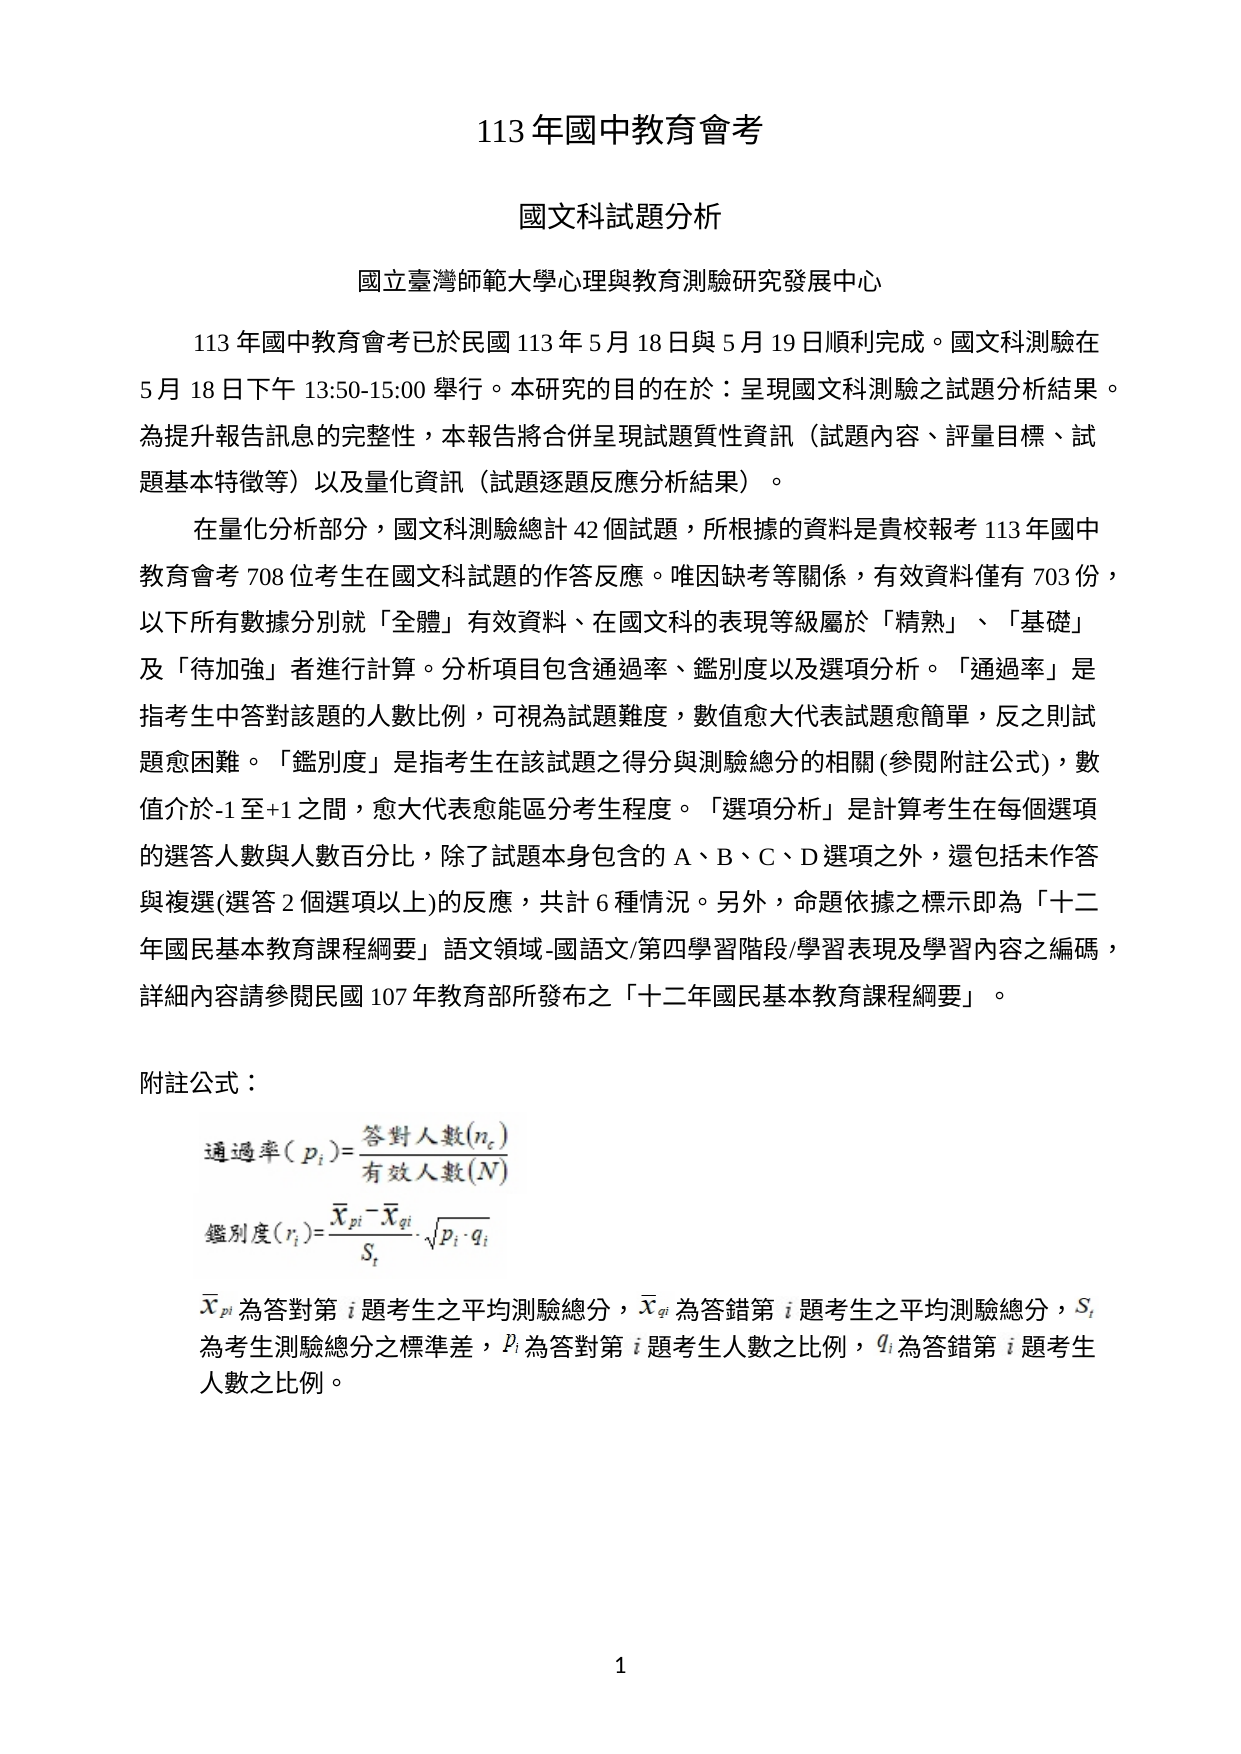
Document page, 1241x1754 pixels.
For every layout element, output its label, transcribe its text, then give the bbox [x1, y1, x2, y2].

picture [872, 1332, 898, 1356]
text 在量化分析部分，國文科測驗總計42個試題，所根據的資料是貴校報考113年國中教育會考708位考生在國文科試題的作答反應。唯因缺考等關係，有效資料僅有703份，以下所有數據分別就「全體」有效資料、在國文科的表現等級屬於「精熟」、「基礎」及「待加強」者進行計算。分析項目包含通過率、鑑別度以及選項分析。「通過率」是指考生中答對該題的人數比例，可視為試題難度，數值愈大代表試題愈簡單，反之則試題愈困難。「鑑別度」是指考生在該試題之得分與測驗總分的相關(參閱附註公式)，數值介於-1至+1之間，愈大代表愈能區分考生程度。「選項分析」是計算考生在每個選項的選答人數與人數百分比，除了試題本身包含的A、B、C、D選項之外，還包括未作答與複選(選答2個選項以上)的反應，共計6種情況。另外，命題依據之標示即為「十二年國民基本教育課程綱要」語文領域-國語文/第四學習階段/學習表現及學習內容之編碼，詳細內容請參閱民國107年教育部所發布之「十二年國民基本教育課程綱要」。 [139, 509, 1101, 1012]
picture [636, 1291, 676, 1320]
picture [498, 1332, 524, 1356]
text 附註公式： [139, 1064, 1101, 1100]
picture [192, 1112, 528, 1279]
picture [623, 1332, 648, 1356]
picture [338, 1296, 362, 1320]
picture [1073, 1296, 1099, 1320]
text 為答對第題考生之平均測驗總分，為答錯第題考生之平均測驗總分，為考生測驗總分之標準差，為答對第題考生人數之比例，為答錯第題考生人數之比例。 [199, 1291, 1101, 1399]
picture [198, 1291, 238, 1320]
picture [997, 1332, 1021, 1356]
text 國文科試題分析 [139, 194, 1101, 236]
text 113年國中教育會考 [139, 104, 1101, 152]
picture [775, 1296, 799, 1320]
text 國立臺灣師範大學心理與教育測驗研究發展中心 [139, 261, 1101, 298]
text 113 年國中教育會考已於民國 113年 5月 18日與 5月 19日順利完成。國文科測驗在 5月 18日下午 13:50-15:00 舉行。本研究的目的在於：呈現國文科測驗之試題分析結果。為提升報告訊息的完整性，本報告將合併呈現試題質性資訊（試題內容、評量目標、試題基本特徵等）以及量化資訊（試題逐題反應分析結果）。 [139, 323, 1101, 499]
